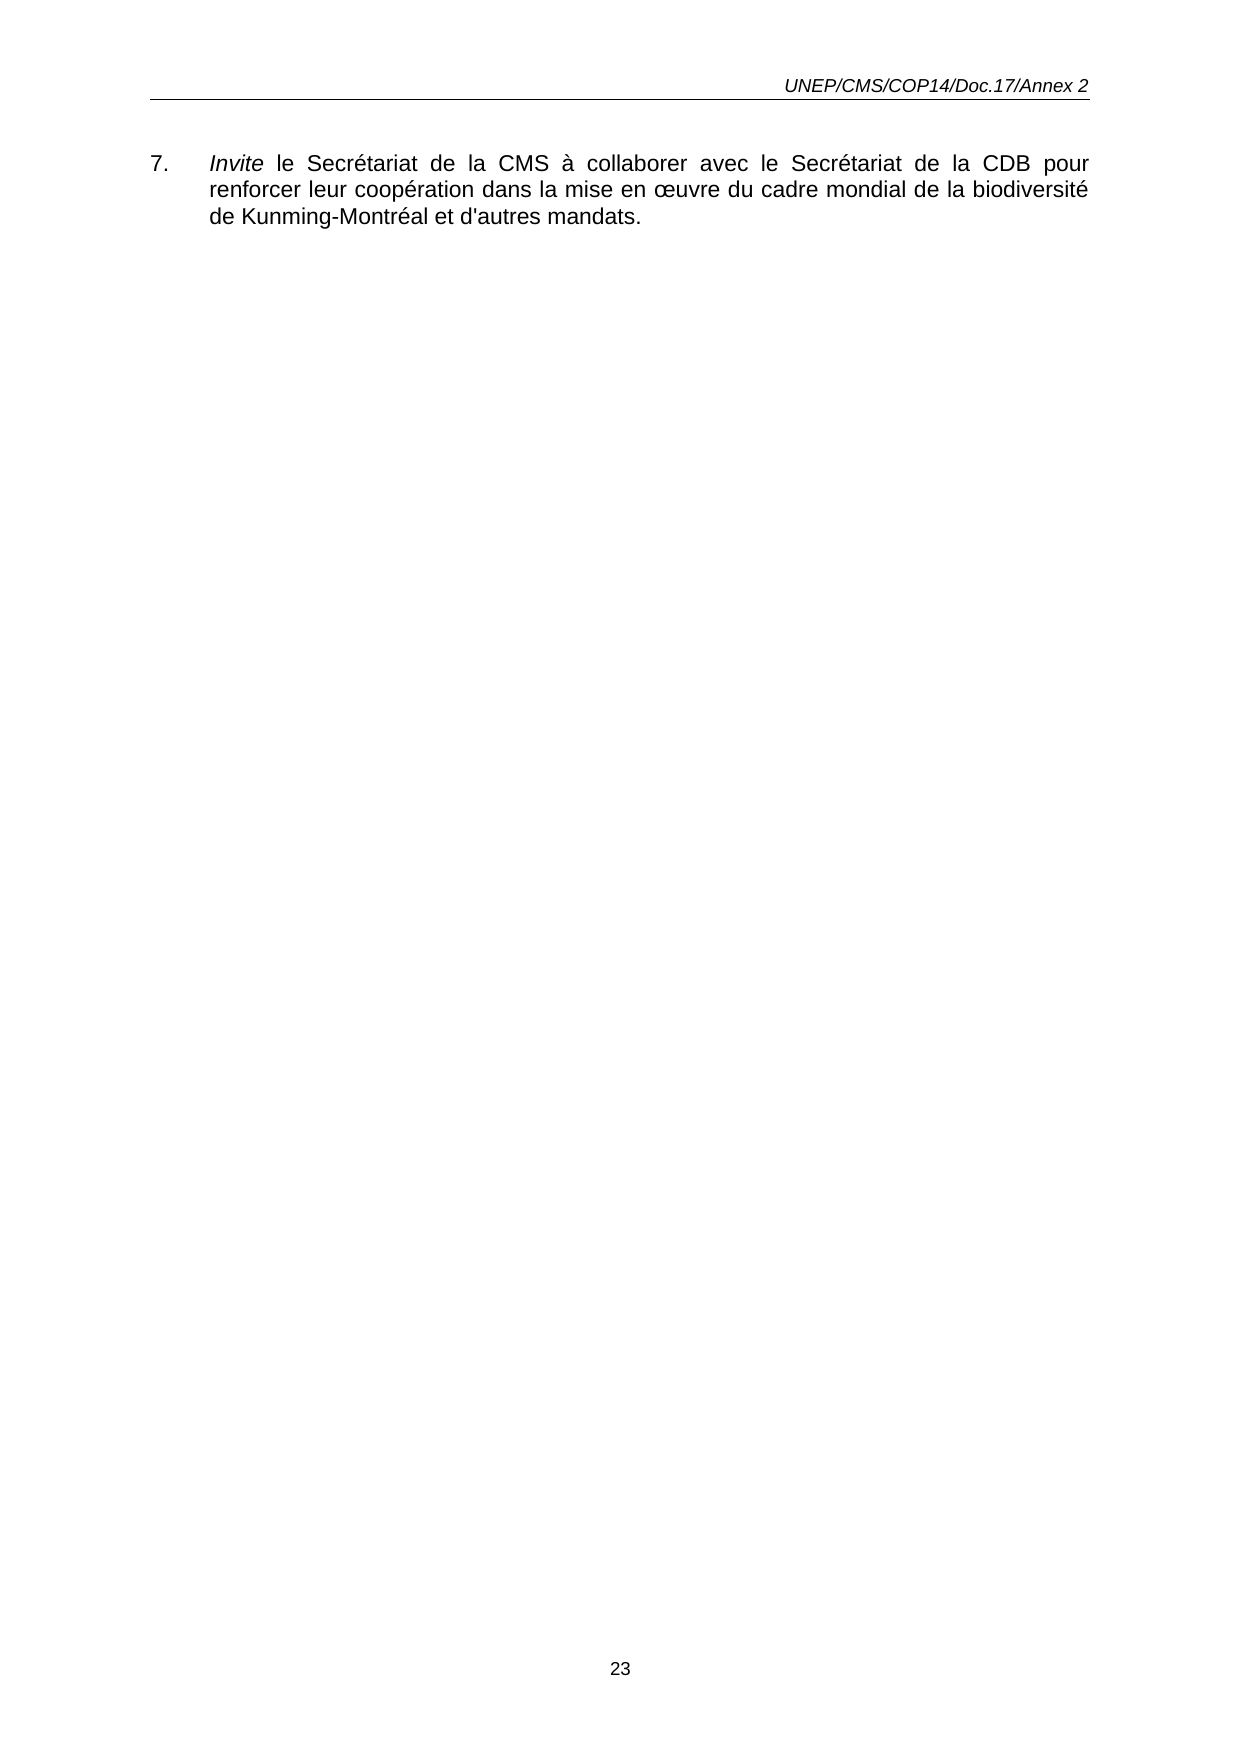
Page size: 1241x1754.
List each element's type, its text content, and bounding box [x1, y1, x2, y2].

text 7. Invite le Secrétariat de la CMS à collaborer avec le Secrétariat de la CDB pour renforcer leur coopération dans la mise en œuvre du cadre mondial de la biodiversité de Kunming-Montréal et d'autres mandats. [150, 150, 1090, 229]
